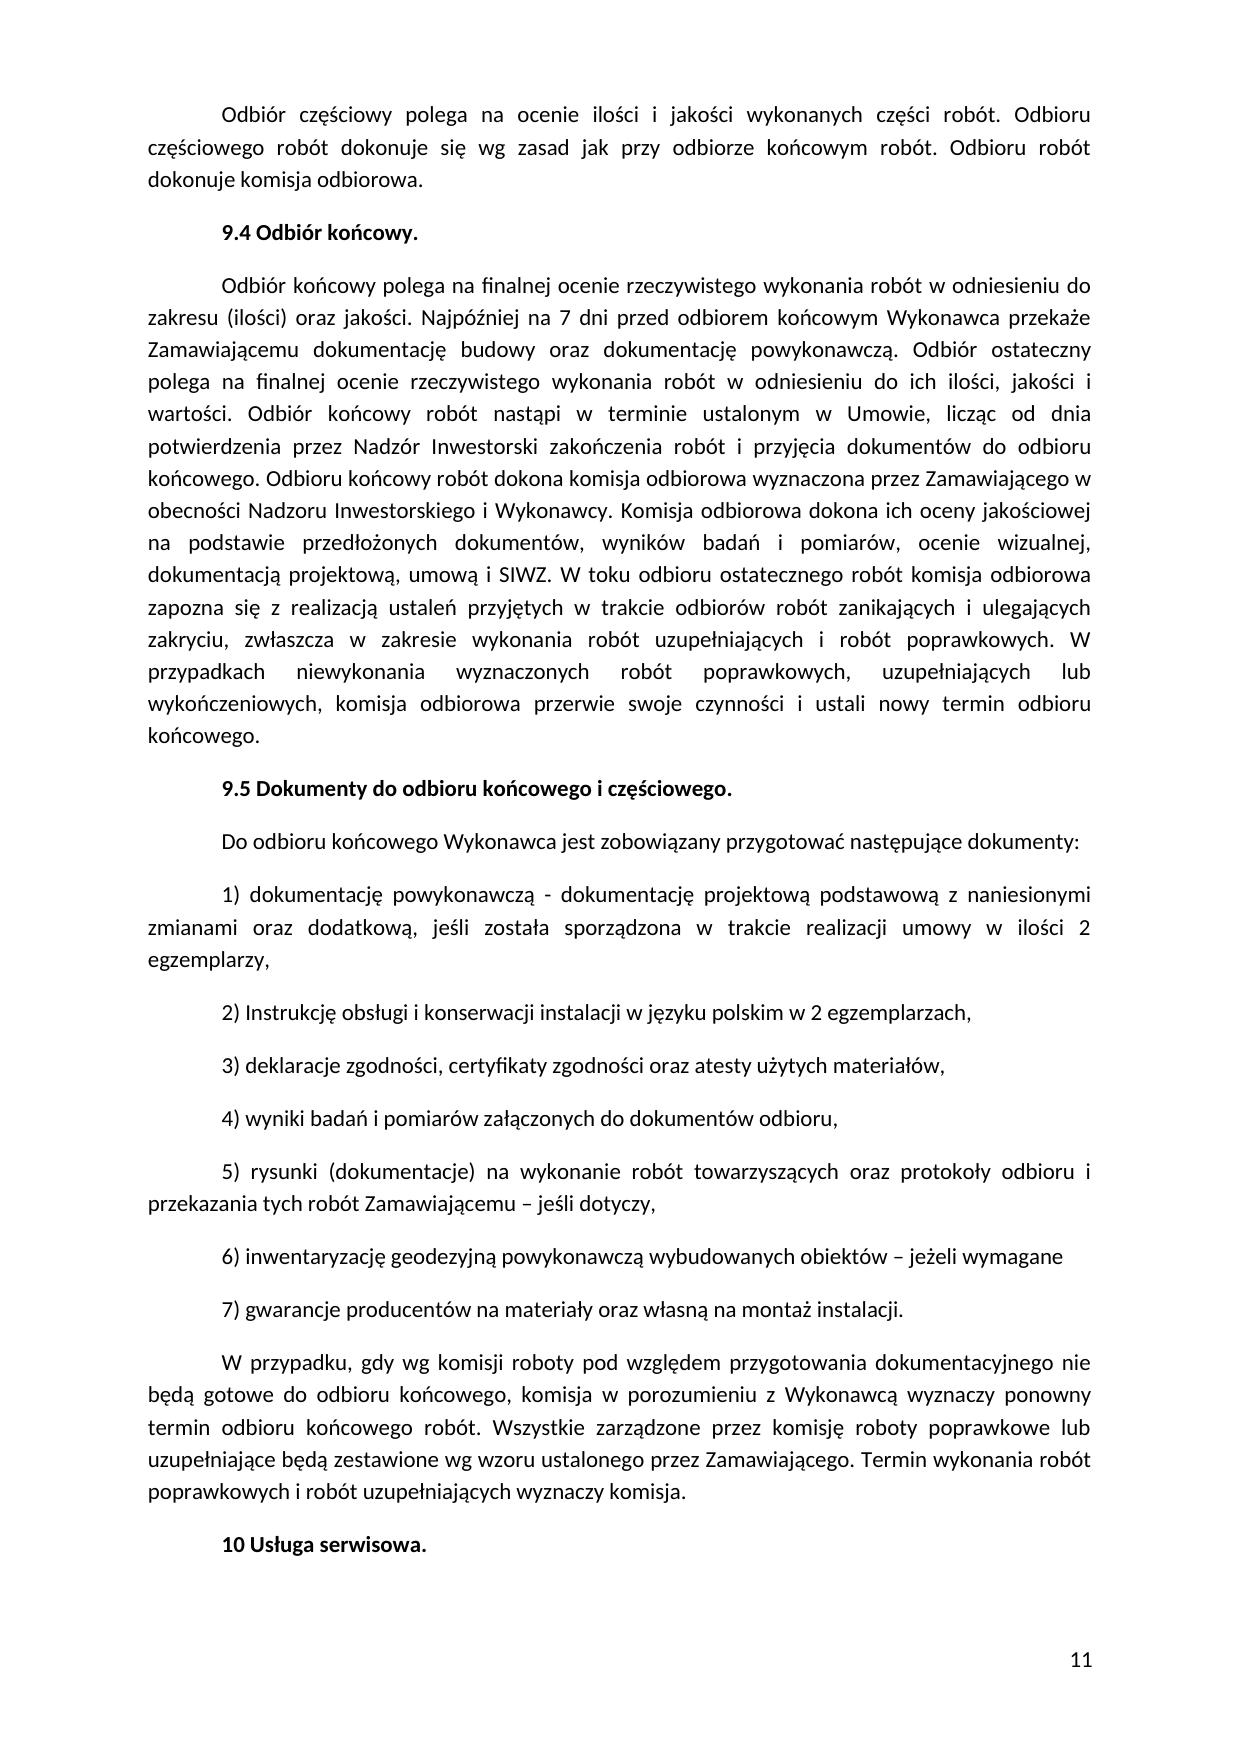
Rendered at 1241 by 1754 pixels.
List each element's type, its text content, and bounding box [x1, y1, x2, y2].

text W przypadku, gdy wg komisji roboty pod względem przygotowania dokumentacyjnego nie będą gotowe do odbioru końcowego, komisja w porozumieniu z Wykonawcą wyznaczy ponowny termin odbioru końcowego robót. Wszystkie zarządzone przez komisję roboty poprawkowe lub uzupełniające będą zestawione wg wzoru ustalonego przez Zamawiającego. Termin wykonania robót poprawkowych i robót uzupełniających wyznaczy komisja. [148, 1348, 1092, 1505]
text 3) deklaracje zgodności, certyfikaty zgodności oraz atesty użytych materiałów, [148, 1051, 1092, 1079]
text 5) rysunki (dokumentacje) na wykonanie robót towarzyszących oraz protokoły odbioru i przekazania tych robót Zamawiającemu – jeśli dotyczy, [148, 1157, 1092, 1217]
text 6) inwentaryzację geodezyjną powykonawczą wybudowanych obiektów – jeżeli wymagane [148, 1242, 1092, 1270]
text 4) wyniki badań i pomiarów załączonych do dokumentów odbioru, [148, 1104, 1092, 1132]
text 9.4 Odbiór końcowy. [148, 218, 1092, 246]
text Odbiór końcowy polega na finalnej ocenie rzeczywistego wykonania robót w odniesieniu do zakresu (ilości) oraz jakości. Najpóźniej na 7 dni przed odbiorem końcowym Wykonawca przekaże Zamawiającemu dokumentację budowy oraz dokumentację powykonawczą. Odbiór ostateczny polega na finalnej ocenie rzeczywistego wykonania robót w odniesieniu do ich ilości, jakości i wartości. Odbiór końcowy robót nastąpi w terminie ustalonym w Umowie, licząc od dnia potwierdzenia przez Nadzór Inwestorski zakończenia robót i przyjęcia dokumentów do odbioru końcowego. Odbioru końcowy robót dokona komisja odbiorowa wyznaczona przez Zamawiającego w obecności Nadzoru Inwestorskiego i Wykonawcy. Komisja odbiorowa dokona ich oceny jakościowej na podstawie przedłożonych dokumentów, wyników badań i pomiarów, ocenie wizualnej, dokumentacją projektową, umową i SIWZ. W toku odbioru ostatecznego robót komisja odbiorowa zapozna się z realizacją ustaleń przyjętych w trakcie odbiorów robót zanikających i ulegających zakryciu, zwłaszcza w zakresie wykonania robót uzupełniających i robót poprawkowych. W przypadkach niewykonania wyznaczonych robót poprawkowych, uzupełniających lub wykończeniowych, komisja odbiorowa przerwie swoje czynności i ustali nowy termin odbioru końcowego. [148, 271, 1092, 749]
text Odbiór częściowy polega na ocenie ilości i jakości wykonanych części robót. Odbioru częściowego robót dokonuje się wg zasad jak przy odbiorze końcowym robót. Odbioru robót dokonuje komisja odbiorowa. [148, 100, 1092, 193]
text 7) gwarancje producentów na materiały oraz własną na montaż instalacji. [148, 1295, 1092, 1323]
text 10 Usługa serwisowa. [148, 1530, 1092, 1558]
text 1) dokumentację powykonawczą - dokumentację projektową podstawową z naniesionymi zmianami oraz dodatkową, jeśli została sporządzona w trakcie realizacji umowy w ilości 2 egzemplarzy, [148, 881, 1092, 973]
text 2) Instrukcję obsługi i konserwacji instalacji w języku polskim w 2 egzemplarzach, [148, 998, 1092, 1026]
text Do odbioru końcowego Wykonawca jest zobowiązany przygotować następujące dokumenty: [148, 827, 1092, 856]
text 9.5 Dokumenty do odbioru końcowego i częściowego. [148, 774, 1092, 802]
